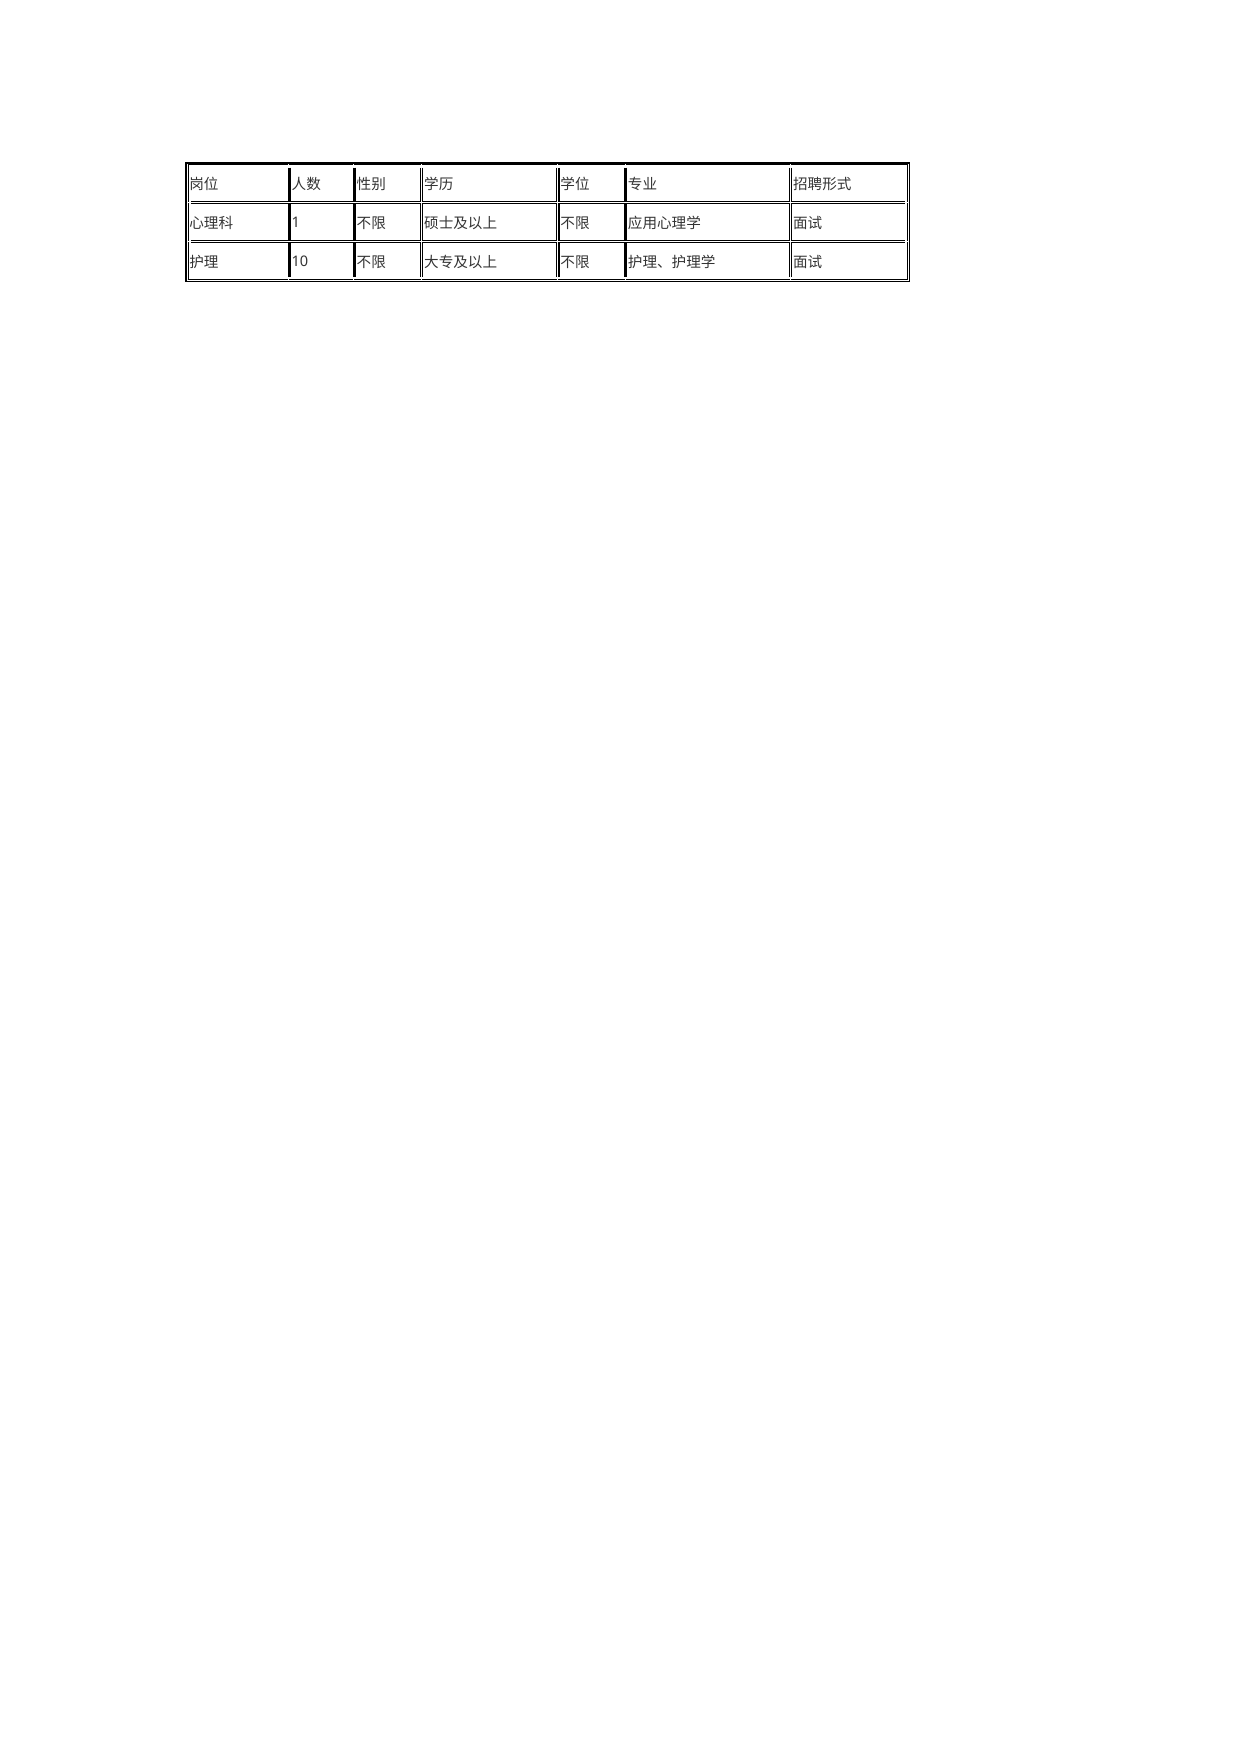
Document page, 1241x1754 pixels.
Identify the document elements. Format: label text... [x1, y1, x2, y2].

table_header 招聘形式 [791, 165, 907, 201]
table_header 专业 [625, 165, 791, 201]
table_cell 1 [291, 204, 353, 240]
table_cell 硕士及以上 [423, 204, 556, 240]
table_header 性别 [354, 165, 422, 201]
table_header 人数 [289, 164, 354, 201]
table_header 学历 [422, 164, 558, 201]
table_cell 应用心理学 [627, 204, 789, 240]
table_cell 护理、护理学 [625, 243, 791, 278]
table_cell 不限 [356, 204, 420, 240]
table_cell 面试 [791, 201, 908, 240]
table_cell 心理科 [187, 201, 289, 240]
table_cell 10 [289, 243, 354, 278]
table_header 学位 [558, 165, 625, 201]
table_cell 护理 [187, 240, 289, 278]
table_cell 不限 [558, 243, 625, 278]
table_header 岗位 [189, 164, 289, 201]
table_cell 不限 [560, 204, 624, 240]
table_cell 大专及以上 [422, 240, 558, 278]
table_cell 不限 [354, 243, 422, 278]
table_cell 面试 [791, 240, 908, 278]
